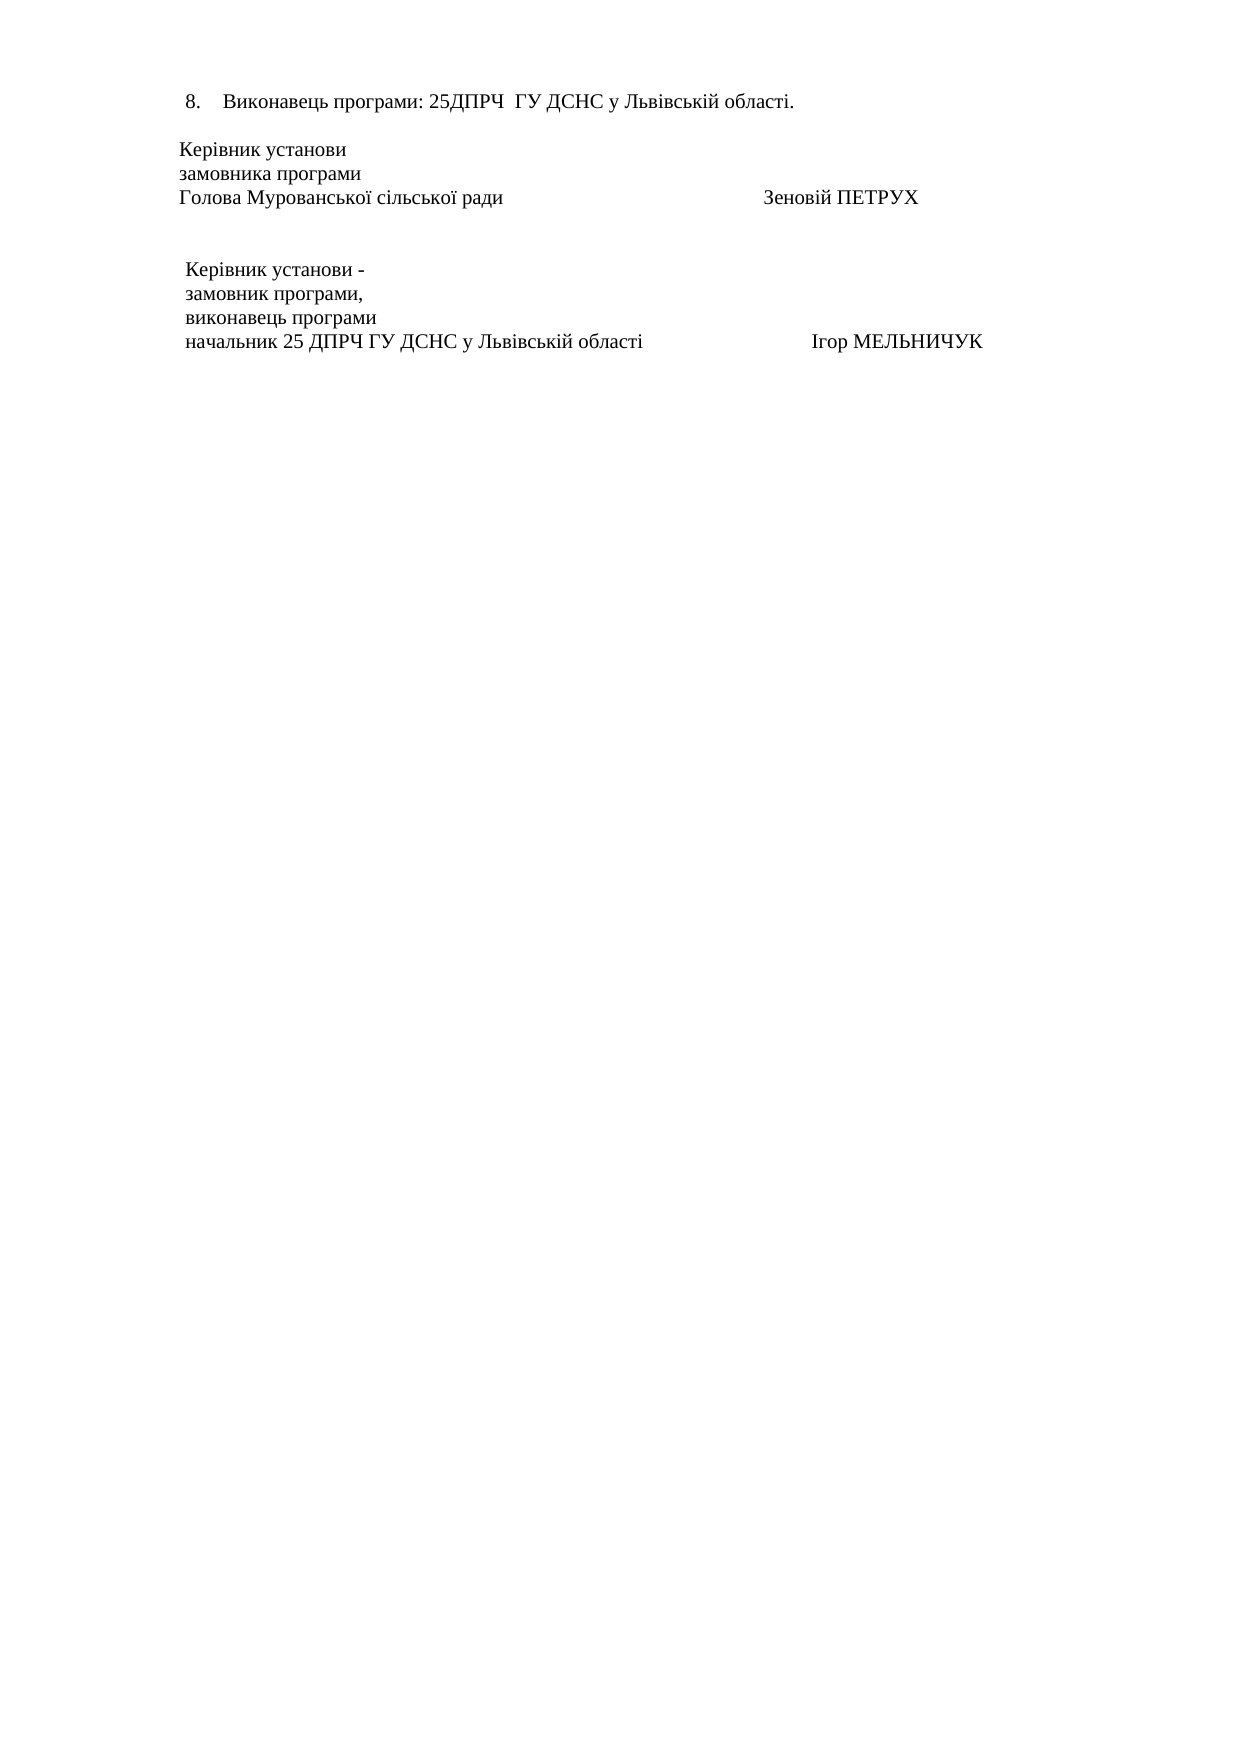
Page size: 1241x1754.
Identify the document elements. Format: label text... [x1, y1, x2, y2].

list Виконавець програми: 25ДПРЧ ГУ ДСНС у Львівській області. [185, 89, 1152, 113]
text замовника програми [148, 161, 1152, 185]
text замовник програми, [185, 281, 1152, 305]
text начальник 25 ДПРЧ ГУ ДСНС у Львівській області Ігор МЕЛЬНИЧУК [185, 329, 1152, 353]
text Керівник установи [148, 137, 1152, 161]
text Голова Мурованської сільської ради Зеновій ПЕТРУХ [148, 185, 1152, 209]
text виконавець програми [185, 305, 1152, 329]
text Керівник установи - [185, 257, 1152, 281]
